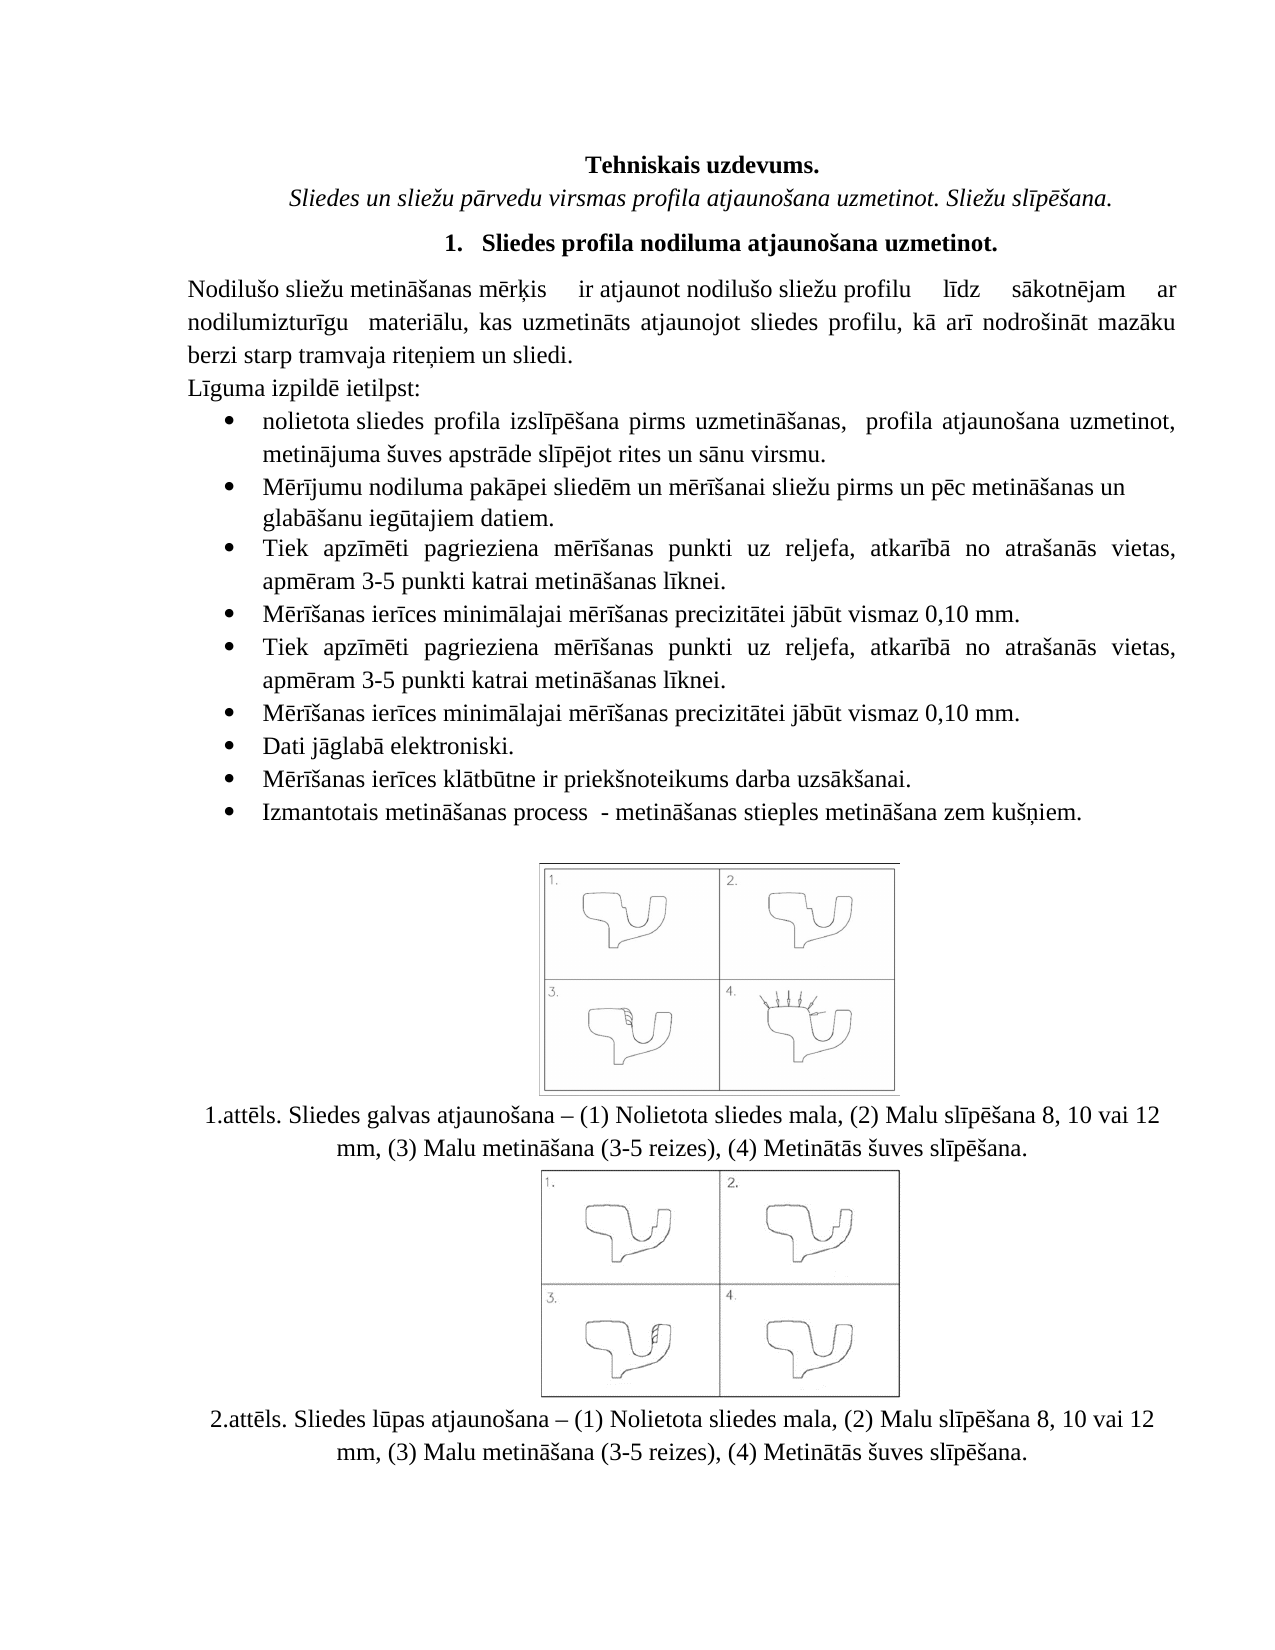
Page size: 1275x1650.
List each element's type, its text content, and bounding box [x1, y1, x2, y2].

list Dati jāglabā elektroniski. [225, 731, 1177, 760]
text 2.attēls. Sliedes lūpas atjaunošana – (1) Nolietota sliedes mala, (2) Malu slīpēšana 8, 10 vai 12 mm, (3) Malu metināšana (3-5 reizes), (4) Metinātās šuves slīpēšana. [187, 1404, 1177, 1466]
list nolietota sliedes profila izslīpēšana pirms uzmetināšanas, profila atjaunošana uzmetinot, metinājuma šuves apstrāde slīpējot rites un sānu virsmu. [225, 406, 1177, 468]
list Izmantotais metināšanas process - metināšanas stieples metināšana zem kušņiem. [225, 797, 1177, 826]
list Tiek apzīmēti pagrieziena mērīšanas punkti uz reljefa, atkarībā no atrašanās vietas, apmēram 3-5 punkti katrai metināšanas līknei. [225, 533, 1177, 595]
list Mērīšanas ierīces minimālajai mērīšanas precizitātei jābūt vismaz 0,10 mm. [225, 599, 1177, 628]
list Mērījumu nodiluma pakāpei sliedēm un mērīšanai sliežu pirms un pēc metināšanas un glabāšanu iegūtajiem datiem. [225, 472, 1137, 531]
text Nodilušo sliežu metināšanas mērķis ir atjaunot nodilušo sliežu profilu līdz sākotnējam ar nodilumizturīgu materiālu, kas uzmetināts atjaunojot sliedes profilu, kā arī nodrošināt mazāku berzi starp tramvaja riteņiem un sliedi. [187, 274, 1177, 369]
text Sliedes un sliežu pārvedu virsmas profila atjaunošana uzmetinot. Sliežu slīpēšana. [187, 183, 1217, 212]
list Mērīšanas ierīces klātbūtne ir priekšnoteikums darba uzsākšanai. [225, 764, 1177, 793]
picture [539, 863, 900, 1096]
list Sliedes profila nodiluma atjaunošana uzmetinot. [225, 228, 1217, 257]
text Līguma izpildē ietilpst: [187, 373, 1177, 402]
text 1.attēls. Sliedes galvas atjaunošana – (1) Nolietota sliedes mala, (2) Malu slīpēšana 8, 10 vai 12 mm, (3) Malu metināšana (3-5 reizes), (4) Metinātās šuves slīpēšana. [187, 1100, 1177, 1162]
text Tehniskais uzdevums. [187, 150, 1217, 179]
list Tiek apzīmēti pagrieziena mērīšanas punkti uz reljefa, atkarībā no atrašanās vietas, apmēram 3-5 punkti katrai metināšanas līknei. [225, 632, 1177, 694]
list Mērīšanas ierīces minimālajai mērīšanas precizitātei jābūt vismaz 0,10 mm. [225, 698, 1177, 727]
picture [535, 1166, 904, 1400]
